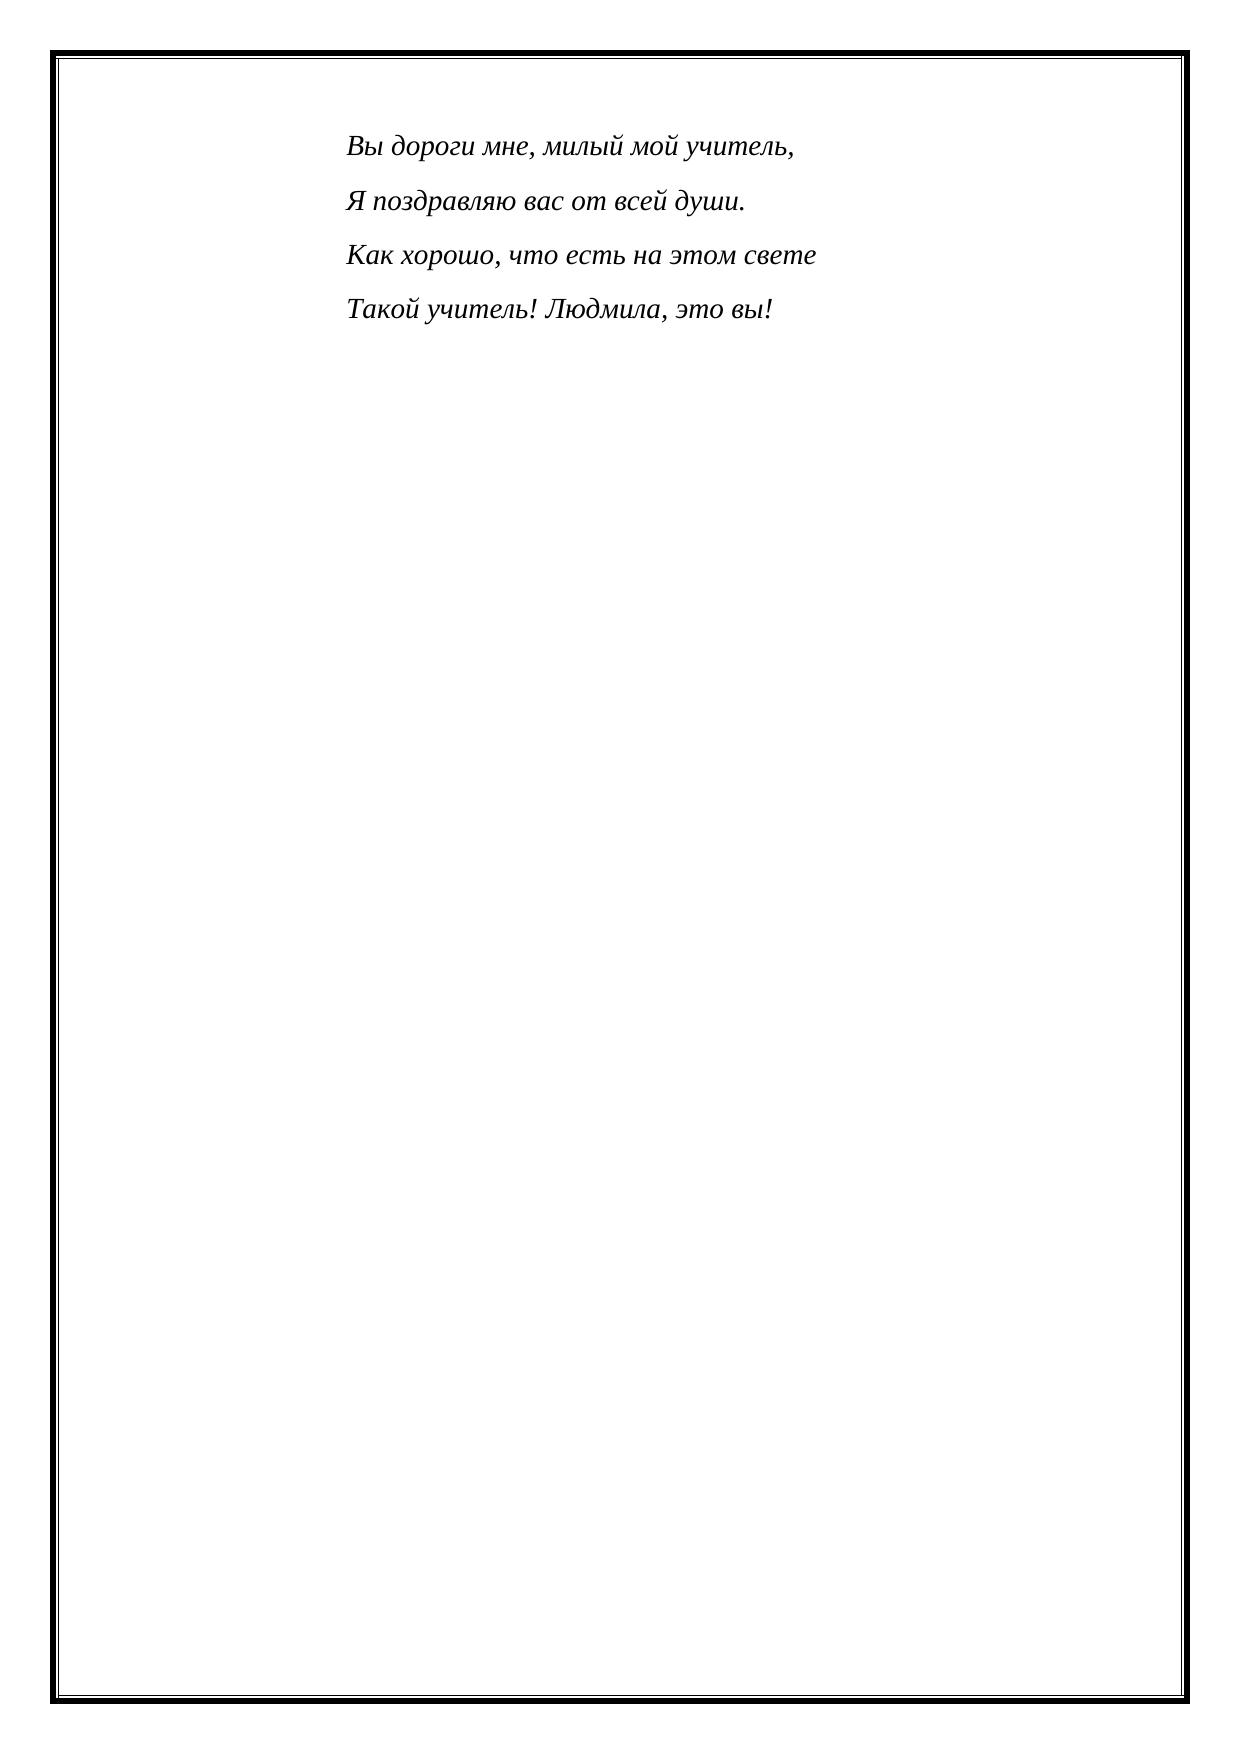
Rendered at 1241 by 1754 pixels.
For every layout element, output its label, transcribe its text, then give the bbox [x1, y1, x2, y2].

text Вы дороги мне, милый мой учитель, [287, 128, 1137, 162]
text Такой учитель! Людмила, это вы! [287, 291, 1137, 325]
text Я поздравляю вас от всей души. [287, 183, 1137, 216]
text Как хорошо, что есть на этом свете [287, 237, 1137, 271]
